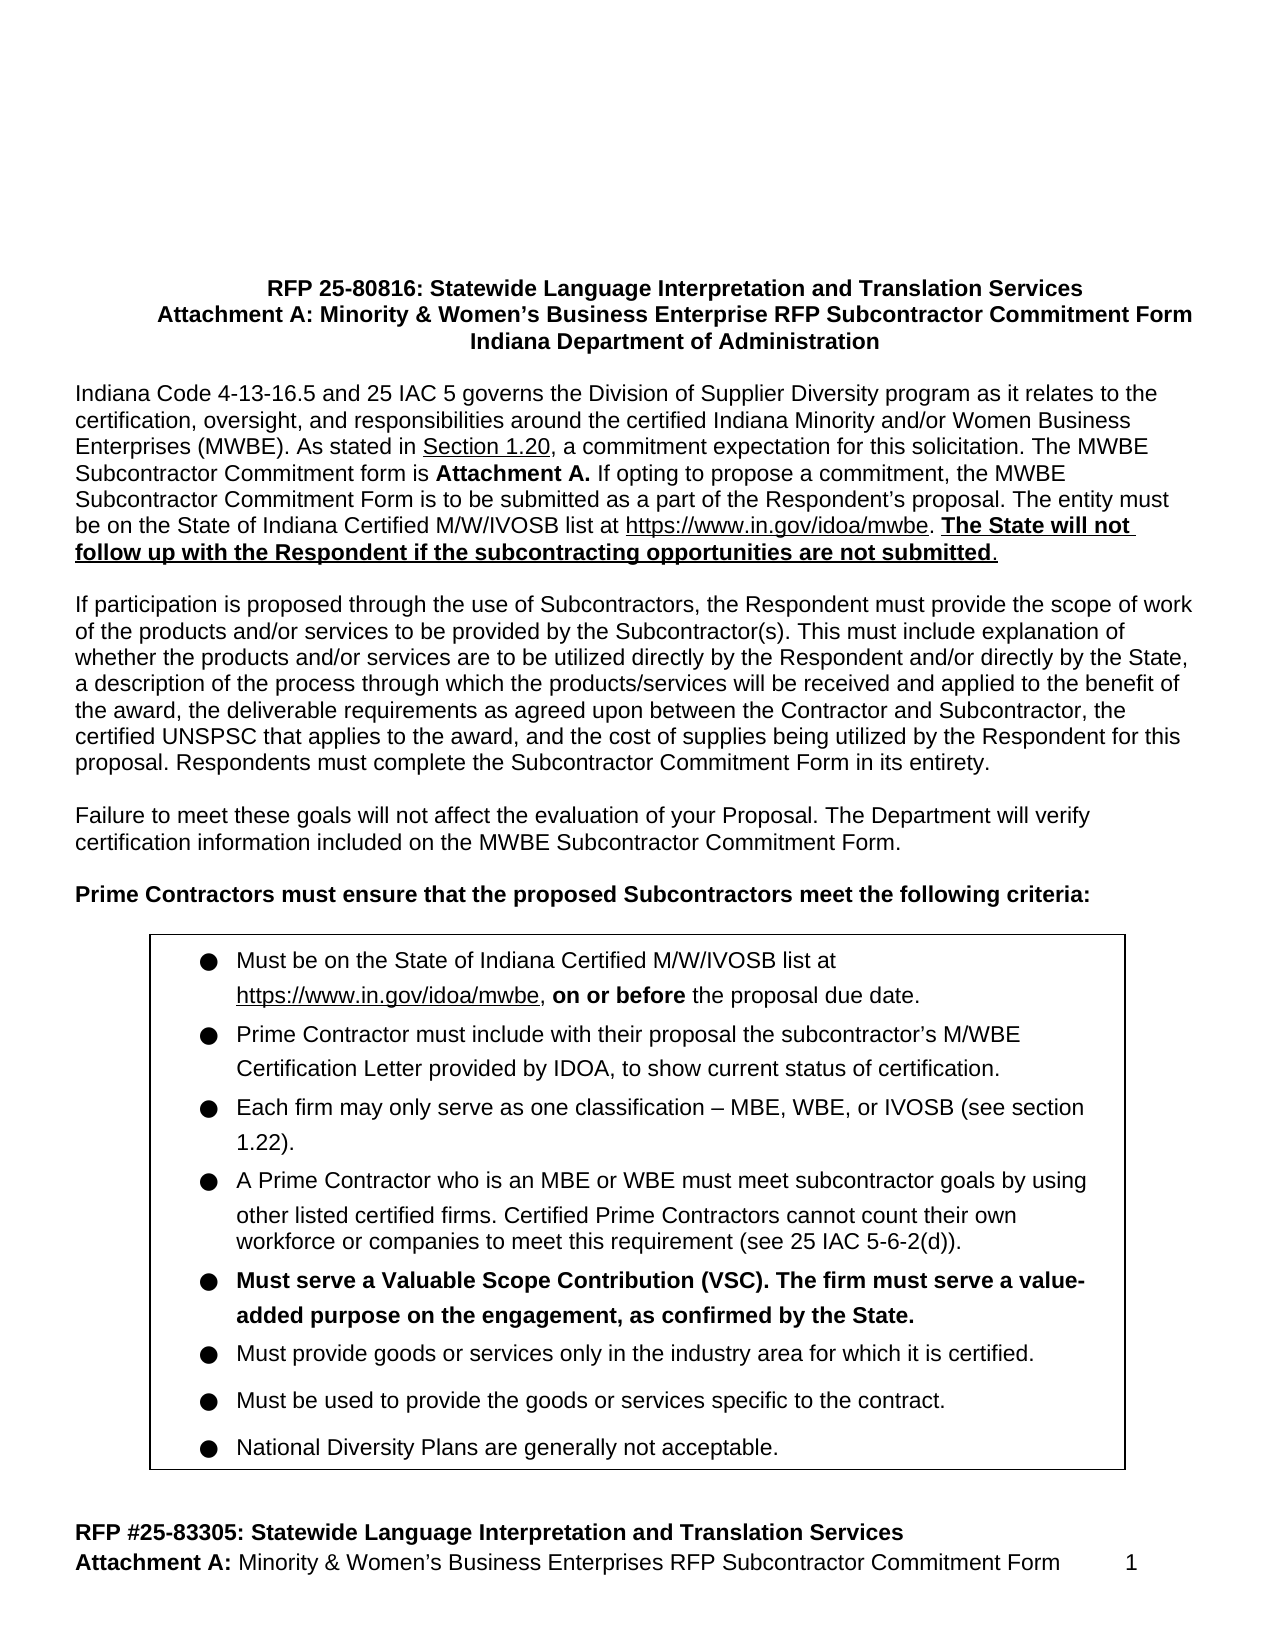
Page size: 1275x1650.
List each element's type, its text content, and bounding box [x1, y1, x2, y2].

text Indiana Code 4-13-16.5 and 25 IAC 5 governs the Division of Supplier Diversity program as it relates to the certification, oversight, and responsibilities around the certified Indiana Minority and/or Women Business Enterprises (MWBE). As stated in Section 1.20, a commitment expectation for this solicitation. The MWBE Subcontractor Commitment form is Attachment A. If opting to propose a commitment, the MWBE Subcontractor Commitment Form is to be submitted as a part of the Respondent’s proposal. The entity must be on the State of Indiana Certified M/W/IVOSB list at https://www.in.gov/idoa/mwbe. The State will not follow up with the Respondent if the subcontracting opportunities are not submitted. [75, 380, 1200, 565]
text Prime Contractors must ensure that the proposed Subcontractors meet the following criteria: [75, 881, 1200, 907]
text If participation is proposed through the use of Subcontractors, the Respondent must provide the scope of work of the products and/or services to be provided by the Subcontractor(s). This must include explanation of whether the products and/or services are to be utilized directly by the Respondent and/or directly by the State, a description of the process through which the products/services will be received and applied to the benefit of the award, the deliverable requirements as agreed upon between the Contractor and Subcontractor, the certified UNSPSC that applies to the award, and the cost of supplies being utilized by the Respondent for this proposal. Respondents must complete the Subcontractor Commitment Form in its entirety. [75, 591, 1200, 776]
table_header Must be on the State of Indiana Certified M/W/IVOSB list at https://www.in.gov/idoa/mwbe, on or before the proposal due date. Prime Contractor must include with their proposal the subcontractor’s M/WBE Certification Letter provided by IDOA, to show current status of certification. Each firm may only serve as one classification – MBE, WBE, or IVOSB (see section 1.22). A Prime Contractor who is an MBE or WBE must meet subcontractor goals by using other listed certified firms. Certified Prime Contractors cannot count their own workforce or companies to meet this requirement (see 25 IAC 5-6-2(d)). Must serve a Valuable Scope Contribution (VSC). The firm must serve a value-added purpose on the engagement, as confirmed by the State. Must provide goods or services only in the industry area for which it is certified. Must be used to provide the goods or services specific to the contract. National Diversity Plans are generally not acceptable. [151, 935, 1124, 1469]
text RFP 25-80816: Statewide Language Interpretation and Translation Services [150, 275, 1200, 301]
text Indiana Department of Administration [150, 328, 1200, 354]
text Failure to meet these goals will not affect the evaluation of your Proposal. The Department will verify certification information included on the MWBE Subcontractor Commitment Form. [75, 802, 1200, 855]
text Attachment A: Minority & Women’s Business Enterprise RFP Subcontractor Commitment Form [150, 301, 1200, 328]
